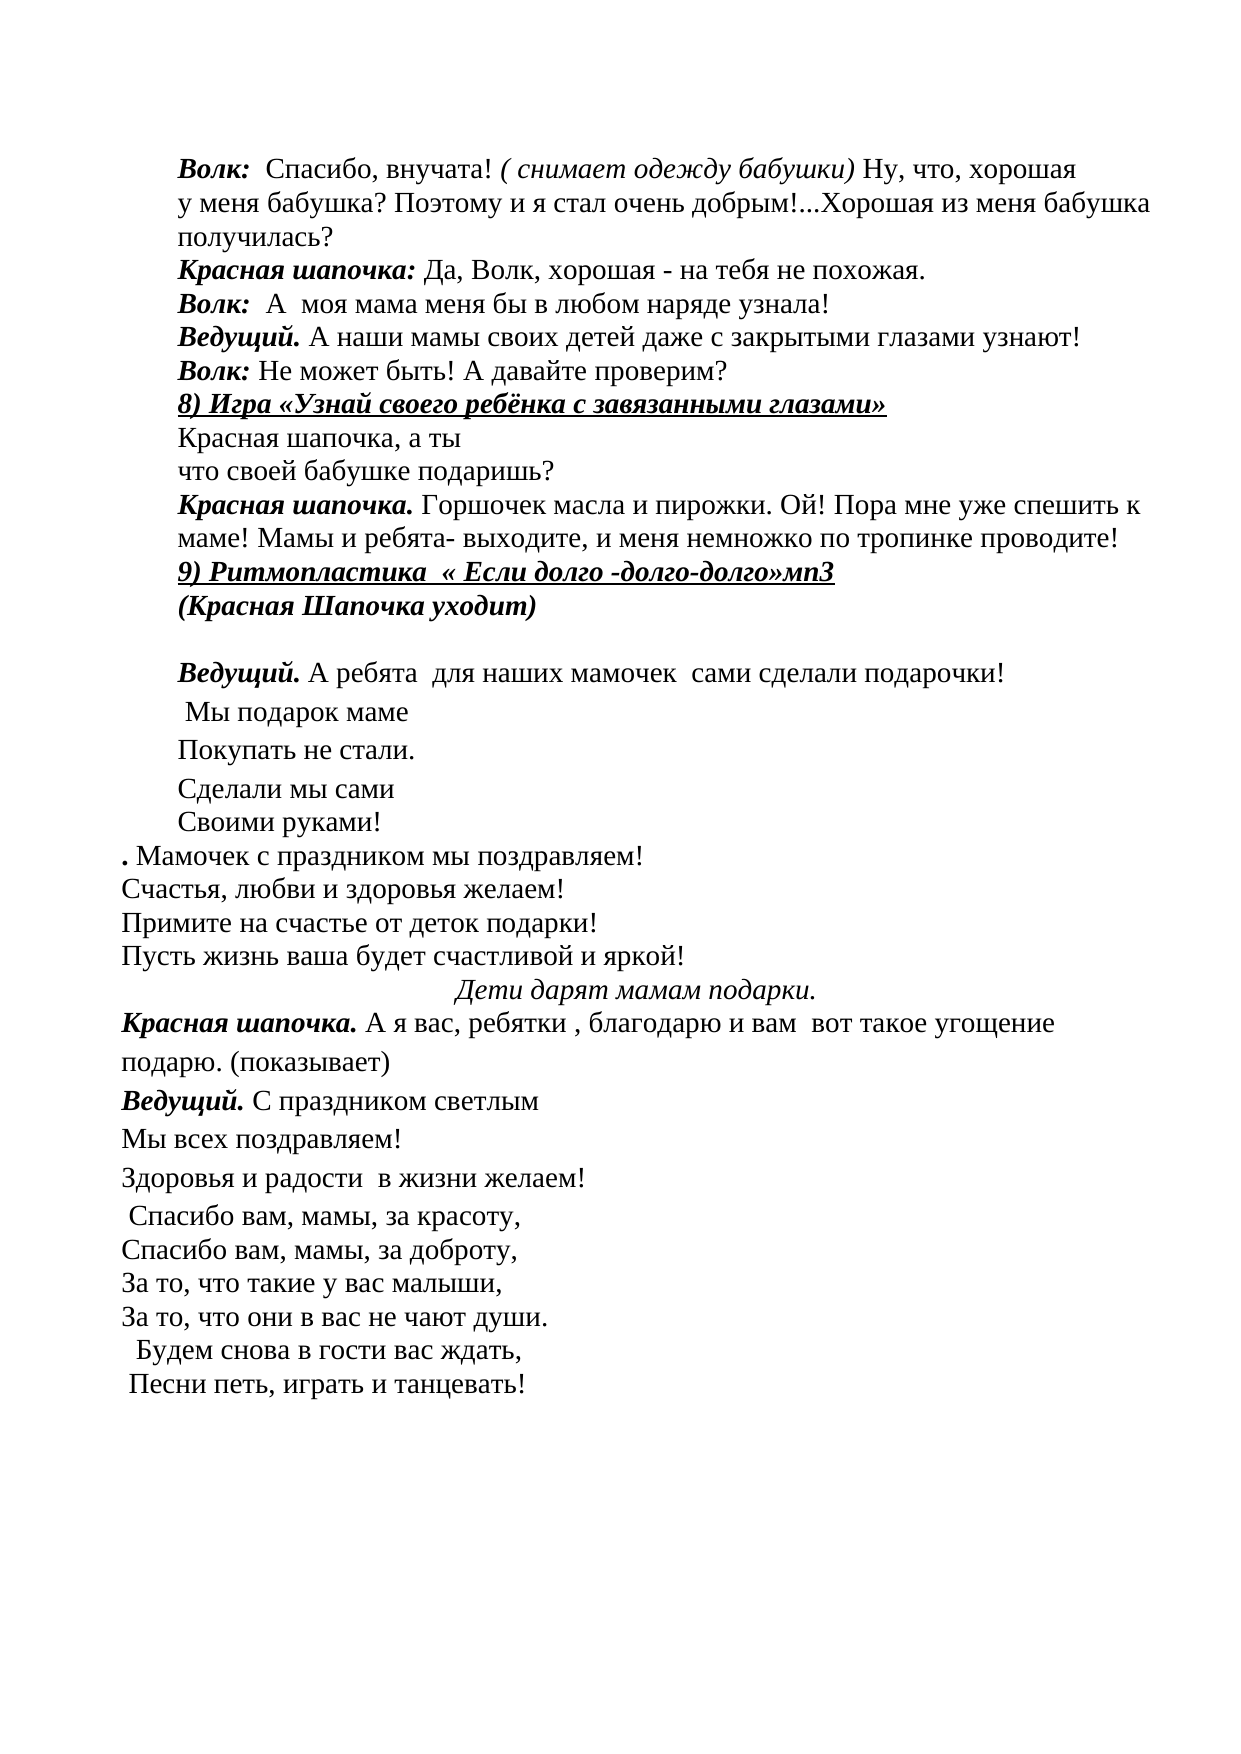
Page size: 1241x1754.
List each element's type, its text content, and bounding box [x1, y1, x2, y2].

text 8) Игра «Узнай своего ребёнка с завязанными глазами» [177, 386, 1152, 420]
text Пусть жизнь ваша будет счастливой и яркой! [121, 938, 1152, 972]
text Красная шапочка, а ты что своей бабушке подаришь? Красная шапочка. Горшочек масла и пирожки. Ой! Пора мне уже спешить к маме! Мамы и ребята- выходите, и меня немножко по тропинке проводите! [177, 420, 1152, 554]
text Счастья, любви и здоровья желаем! [121, 871, 1152, 905]
text Дети дарят мамам подарки. [121, 972, 1152, 1006]
text За то, что они в вас не чают души. [121, 1299, 1152, 1332]
text Волк: Не может быть! А давайте проверим? [177, 353, 1152, 386]
text . Мамочек с праздником мы поздравляем! [121, 838, 1152, 871]
text Песни петь, играть и танцевать! [121, 1366, 1152, 1399]
text Сделали мы сами [177, 771, 1152, 804]
text За то, что такие у вас малыши, [121, 1265, 1152, 1299]
text Волк: Спасибо, внучата! ( снимает одежду бабушки) Ну, что, хорошая у меня бабушка? Поэтому и я стал очень добрым!...Хорошая из меня бабушка получилась? [177, 118, 1152, 252]
text Примите на счастье от деток подарки! [121, 905, 1152, 938]
text Мы всех поздравляем! Здоровья и радости в жизни желаем! [121, 1121, 1152, 1193]
text Спасибо вам, мамы, за красоту, [121, 1198, 1152, 1232]
text Ведущий. А наши мамы своих детей даже с закрытыми глазами узнают! [177, 319, 1152, 353]
text (Красная Шапочка уходит) [177, 588, 1152, 621]
text Мы подарок маме Покупать не стали. [177, 694, 1152, 766]
text 9) Ритмопластика « Если долго -долго-долго»мп3 [177, 554, 1152, 588]
text Своими руками! [177, 804, 1152, 838]
text Будем снова в гости вас ждать, [121, 1332, 1152, 1366]
text Спасибо вам, мамы, за доброту, [121, 1232, 1152, 1265]
text Волк: А моя мама меня бы в любом наряде узнала! [177, 286, 1152, 319]
text Красная шапочка: Да, Волк, хорошая - на тебя не похожая. [177, 252, 1152, 286]
text Ведущий. А ребята для наших мамочек сами сделали подарочки! [177, 655, 1152, 688]
text Красная шапочка. А я вас, ребятки , благодарю и вам вот такое угощение подарю. (показывает) Ведущий. С праздником светлым [121, 1006, 1152, 1116]
